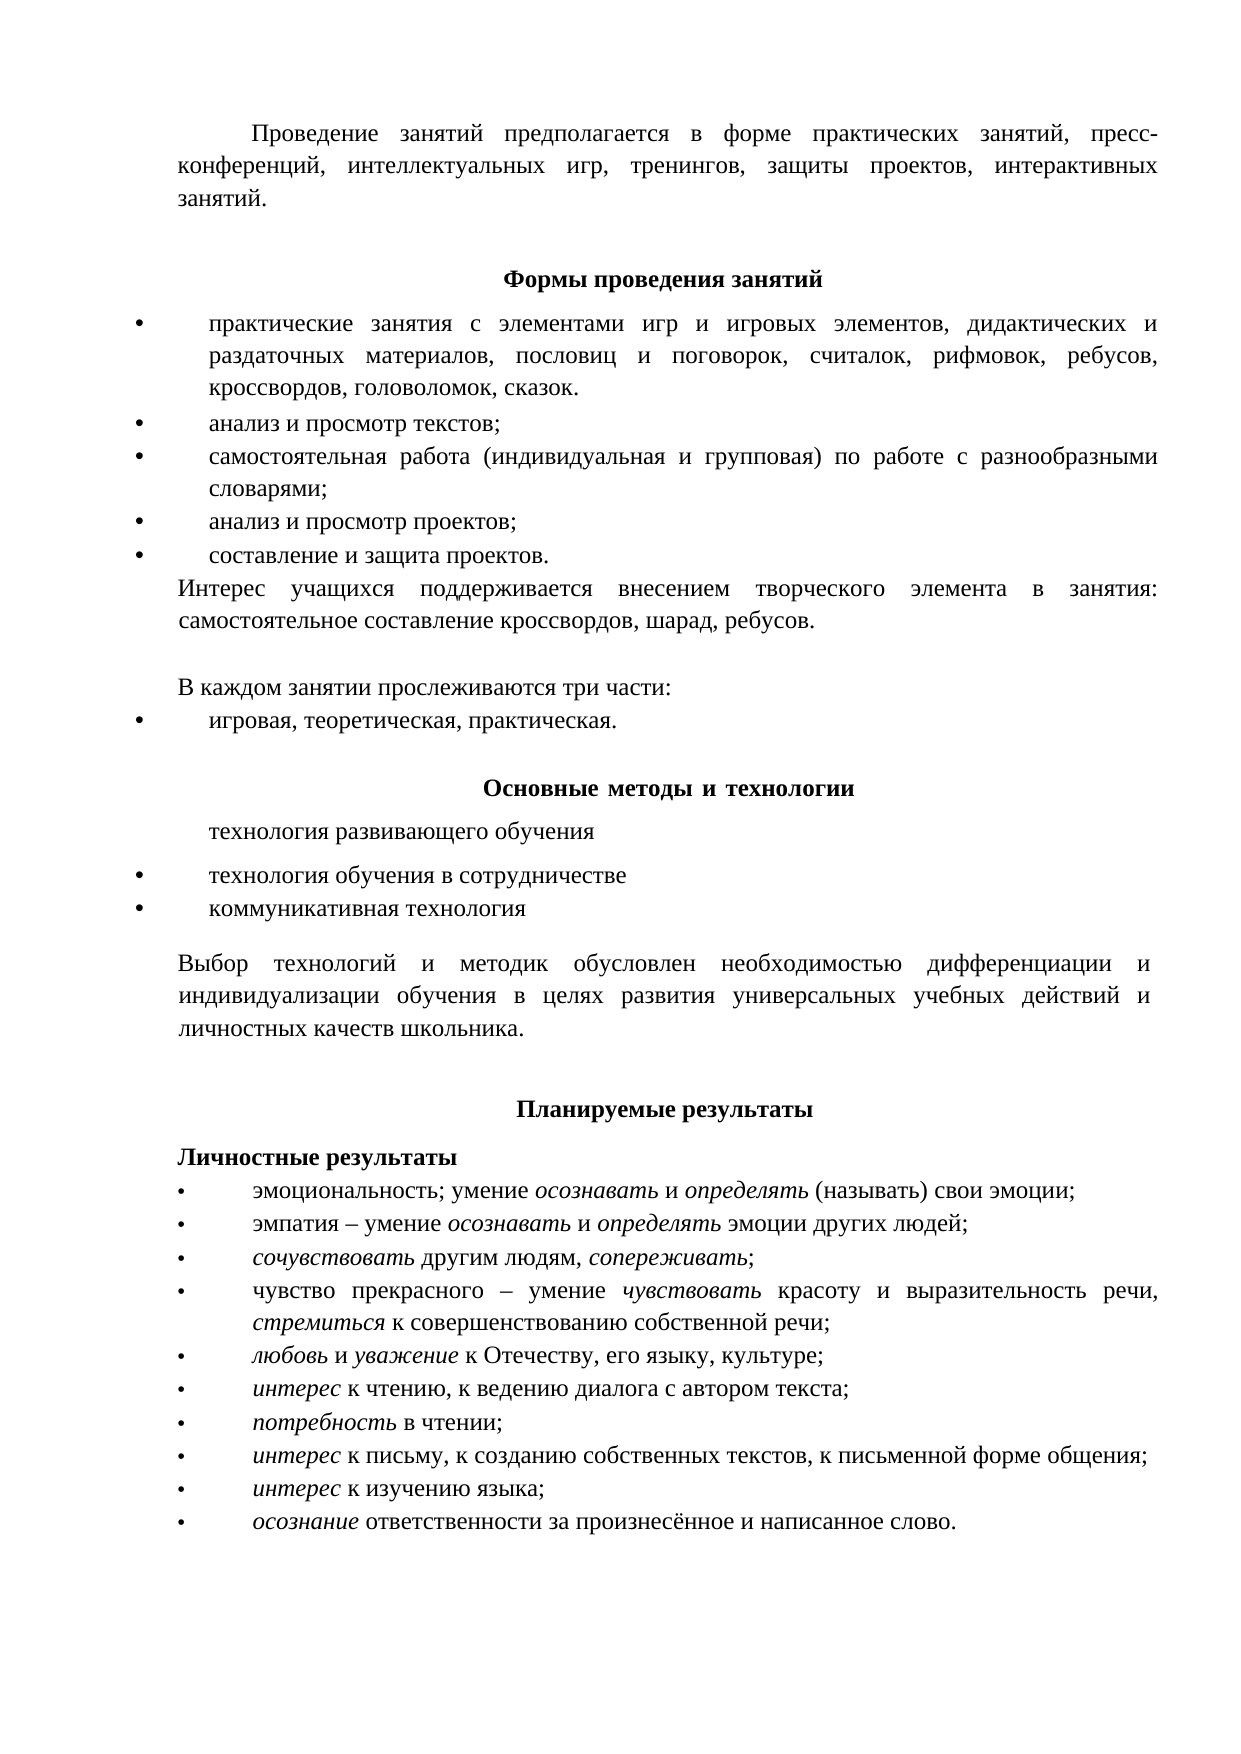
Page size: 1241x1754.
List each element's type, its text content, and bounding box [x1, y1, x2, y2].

text Интерес учащихся поддерживается внесением творческого элемента в занятия: самостоятельное составление кроссвордов, шарад, ребусов. [177, 573, 1159, 634]
list эмпатия – умение осознавать и определять эмоции других людей; [177, 1208, 1159, 1237]
text В каждом занятии прослеживаются три части: [177, 672, 1159, 701]
list интерес к письму, к созданию собственных текстов, к письменной форме общения; [177, 1440, 1159, 1469]
list чувство прекрасного – умение чувствовать красоту и выразительность речи, стремиться к совершенствованию собственной речи; [177, 1275, 1159, 1336]
list самостоятельная работа (индивидуальная и групповая) по работе с разнообразными словарями; [135, 441, 1159, 502]
list практические занятия с элементами игр и игровых элементов, дидактических и раздаточных материалов, пословиц и поговорок, считалок, рифмовок, ребусов, кроссвордов, головоломок, сказок. [135, 308, 1159, 401]
subtitle Планируемые результаты [196, 1094, 1134, 1123]
list интерес к изучению языка; [177, 1473, 1159, 1502]
text Личностные результаты [177, 1142, 1159, 1171]
list игровая, теоретическая, практическая. [135, 705, 1159, 734]
text Основные методы и технологии технология развивающего обучения [177, 773, 864, 844]
list интерес к чтению, к ведению диалога с автором текста; [177, 1373, 1159, 1402]
text Формы проведения занятий [133, 264, 842, 293]
list коммуникативная технология [135, 893, 1159, 922]
list осознание ответственности за произнесённое и написанное слово. [177, 1506, 1159, 1535]
list составление и защита проектов. [135, 540, 1159, 568]
list любовь и уважение к Отечеству, его языку, культуре; [177, 1340, 1159, 1369]
text Выбор технологий и методик обусловлен необходимостью дифференциации и индивидуализации обучения в целях развития универсальных учебных действий и личностных качеств школьника. [177, 948, 1151, 1041]
list эмоциональность; умение осознавать и определять (называть) свои эмоции; [177, 1175, 1159, 1204]
list потребность в чтении; [177, 1407, 1159, 1435]
text Проведение занятий предполагается в форме практических занятий, пресс-конференций, интеллектуальных игр, тренингов, защиты проектов, интерактивных занятий. [177, 118, 1159, 212]
list сочувствовать другим людям, сопереживать; [177, 1242, 1159, 1270]
list технология обучения в сотрудничестве [135, 859, 1159, 888]
list анализ и просмотр проектов; [135, 506, 1159, 535]
list анализ и просмотр текстов; [135, 407, 1159, 436]
